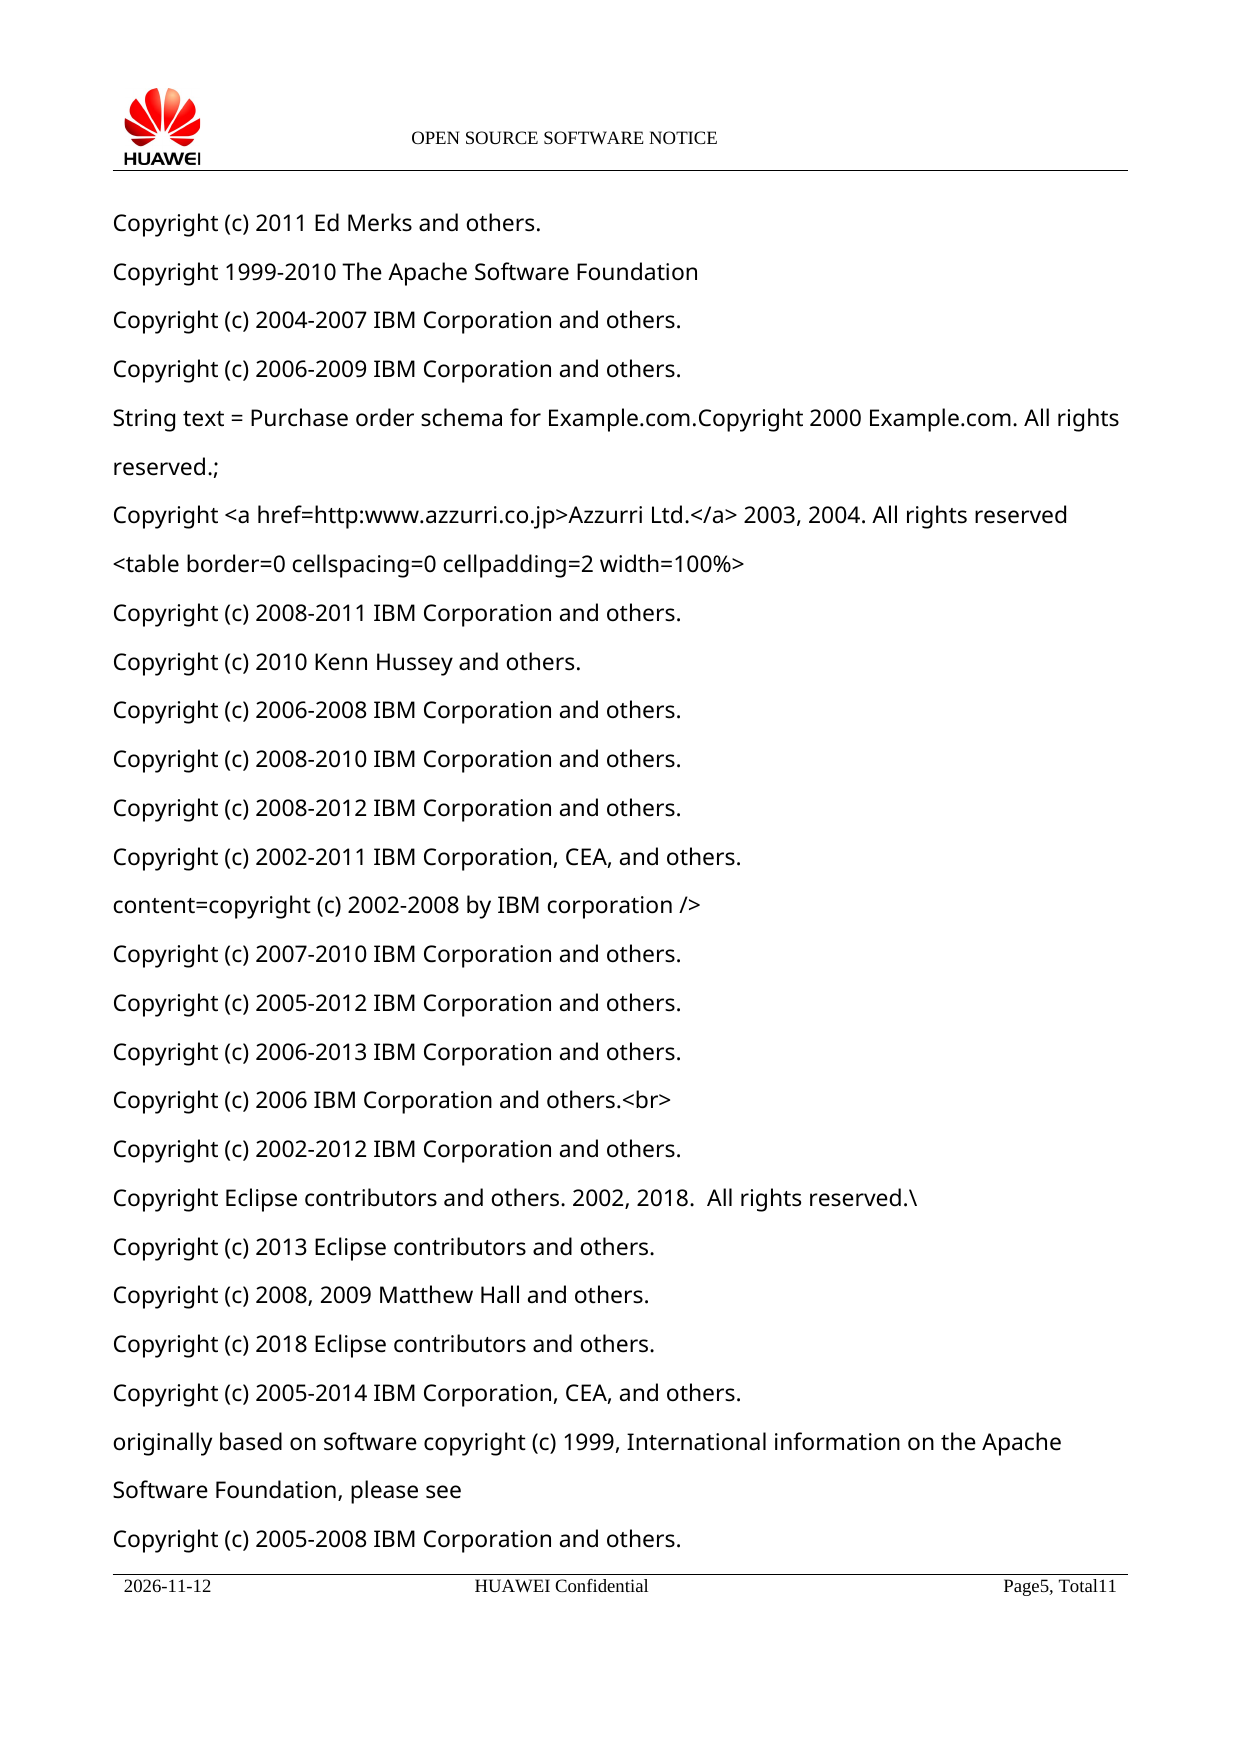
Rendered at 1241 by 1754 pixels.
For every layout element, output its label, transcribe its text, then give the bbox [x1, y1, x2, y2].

picture [124, 88, 201, 165]
